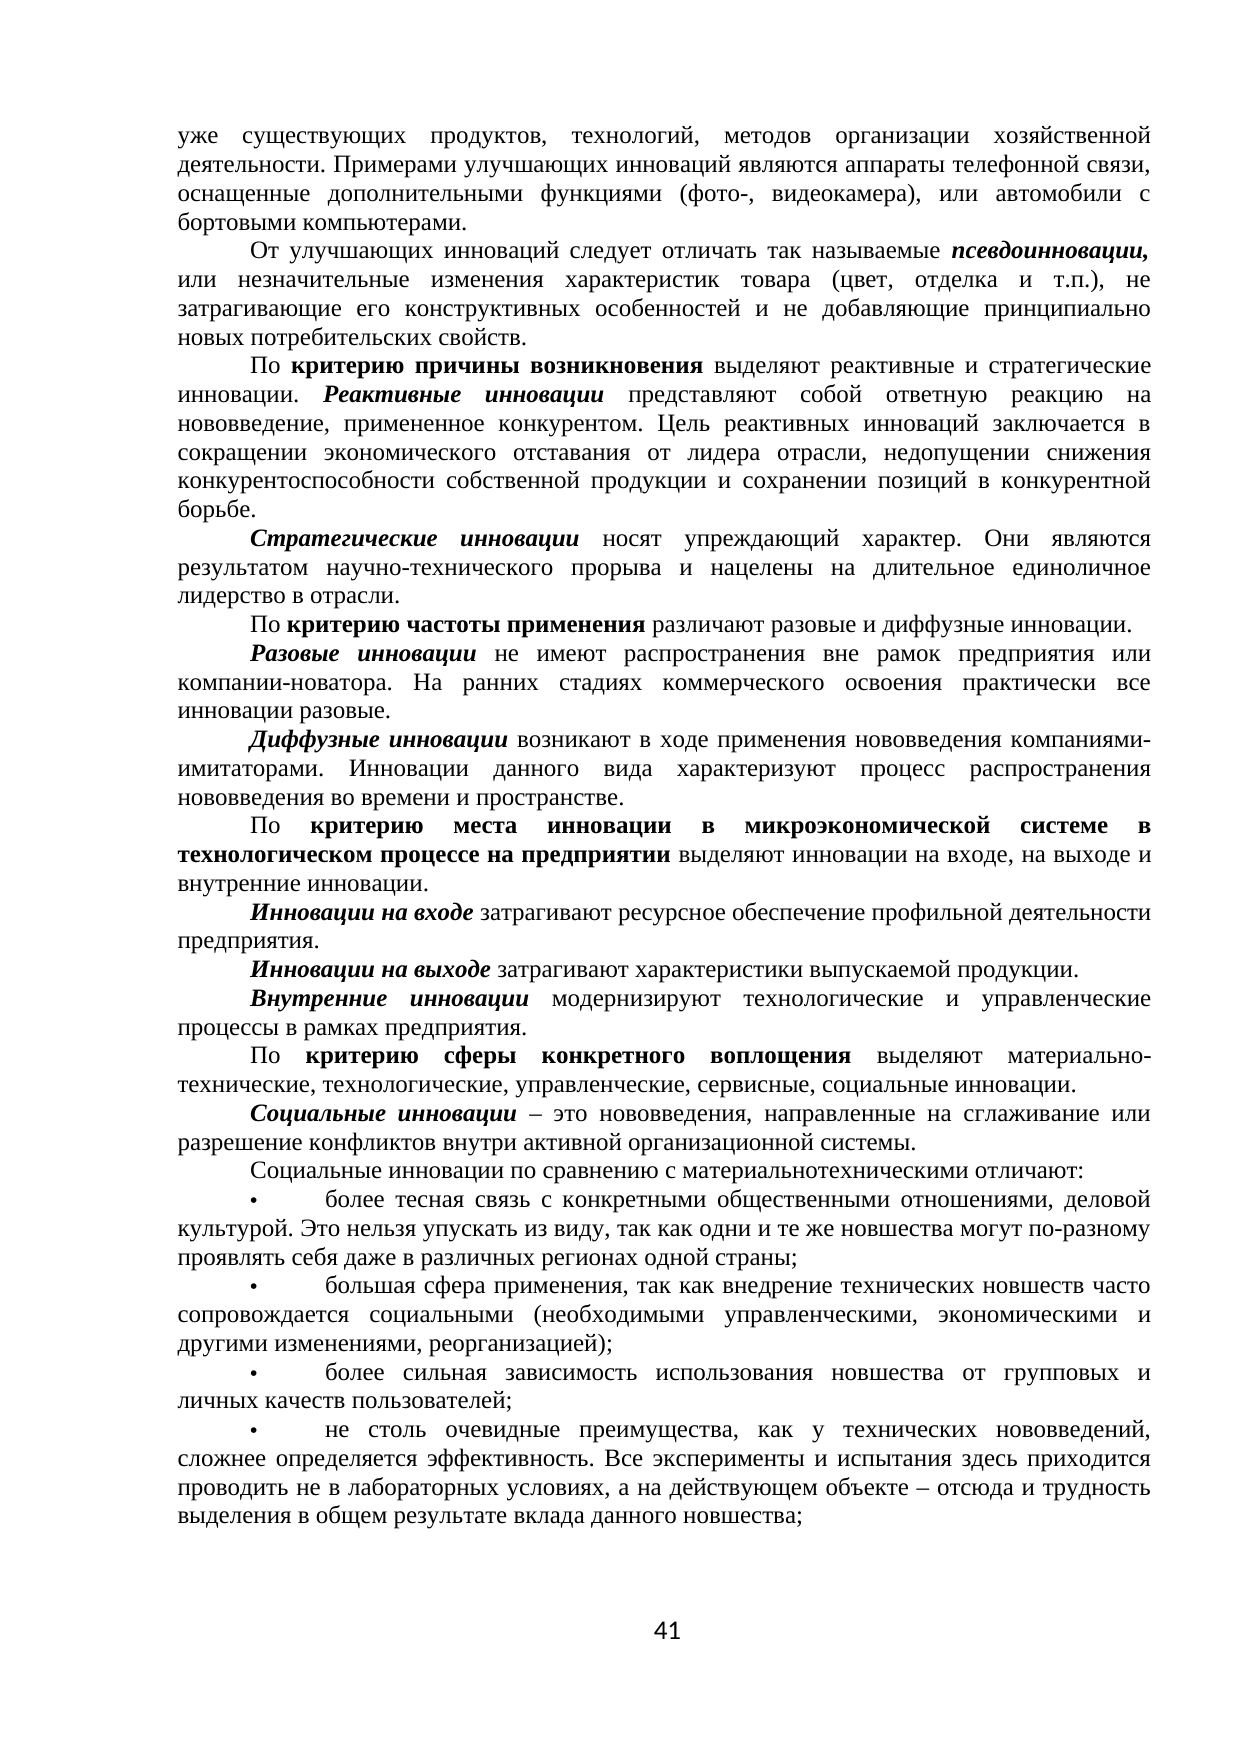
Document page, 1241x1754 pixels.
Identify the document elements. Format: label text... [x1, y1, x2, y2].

text Разовые инновации не имеют распространения вне рамок предприятия или компании-новатора. На ранних стадиях коммерческого освоения практически все инновации разовые. [177, 638, 1152, 724]
text По критерию места инновации в микроэкономической системе в технологическом процессе на предприятии выделяют инновации на входе, на выходе и внутренние инновации. [177, 811, 1152, 897]
text От улучшающих инноваций следует отличать так называемые псевдоинновации, или незначительные изменения характеристик товара (цвет, отделка и т.п.), не затрагивающие его конструктивных особенностей и не добавляющие принципиально новых потребительских свойств. [177, 236, 1152, 351]
text Внутренние инновации модернизируют технологические и управленческие процессы в рамках предприятия. [177, 983, 1152, 1041]
text Социальные инновации по сравнению с материальнотехническими отличают: [177, 1156, 1152, 1184]
text Диффузные инновации возникают в ходе применения нововведения компаниями-имитаторами. Инновации данного вида характеризуют процесс распространения нововведения во времени и пространстве. [177, 724, 1152, 811]
text Социальные инновации – это нововведения, направленные на сглаживание или разрешение конфликтов внутри активной организационной системы. [177, 1098, 1152, 1156]
text По критерию причины возникновения выделяют реактивные и стратегические инновации. Реактивные инновации представляют собой ответную реакцию на нововведение, примененное конкурентом. Цель реактивных инноваций заключается в сокращении экономического отставания от лидера отрасли, недопущении снижения конкурентоспособности собственной продукции и сохранении позиций в конкурентной борьбе. [177, 351, 1152, 523]
text По критерию частоты применения различают разовые и диффузные инновации. [177, 609, 1152, 638]
text Инновации на входе затрагивают ресурсное обеспечение профильной деятельности предприятия. [177, 897, 1152, 954]
list не столь очевидные преимущества, как у технических нововведений, сложнее определяется эффективность. Все эксперименты и испытания здесь приходится проводить не в лабораторных условиях, а на действующем объекте – отсюда и трудность выделения в общем результате вклада данного новшества; [177, 1414, 1152, 1529]
list большая сфера применения, так как внедрение технических новшеств часто сопровождается социальными (необходимыми управленческими, экономическими и другими изменениями, реорганизацией); [177, 1271, 1152, 1357]
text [177, 121, 1152, 236]
list более сильная зависимость использования новшества от групповых и личных качеств пользователей; [177, 1357, 1152, 1414]
text По критерию сферы конкретного воплощения выделяют материально-технические, технологические, управленческие, сервисные, социальные инновации. [177, 1041, 1152, 1098]
text Стратегические инновации носят упреждающий характер. Они являются результатом научно-технического прорыва и нацелены на длительное единоличное лидерство в отрасли. [177, 523, 1152, 609]
list более тесная связь с конкретными общественными отношениями, деловой культурой. Это нельзя упускать из виду, так как одни и те же новшества могут по-разному проявлять себя даже в различных регионах одной страны; [177, 1184, 1152, 1271]
text Инновации на выходе затрагивают характеристики выпускаемой продукции. [177, 954, 1152, 983]
